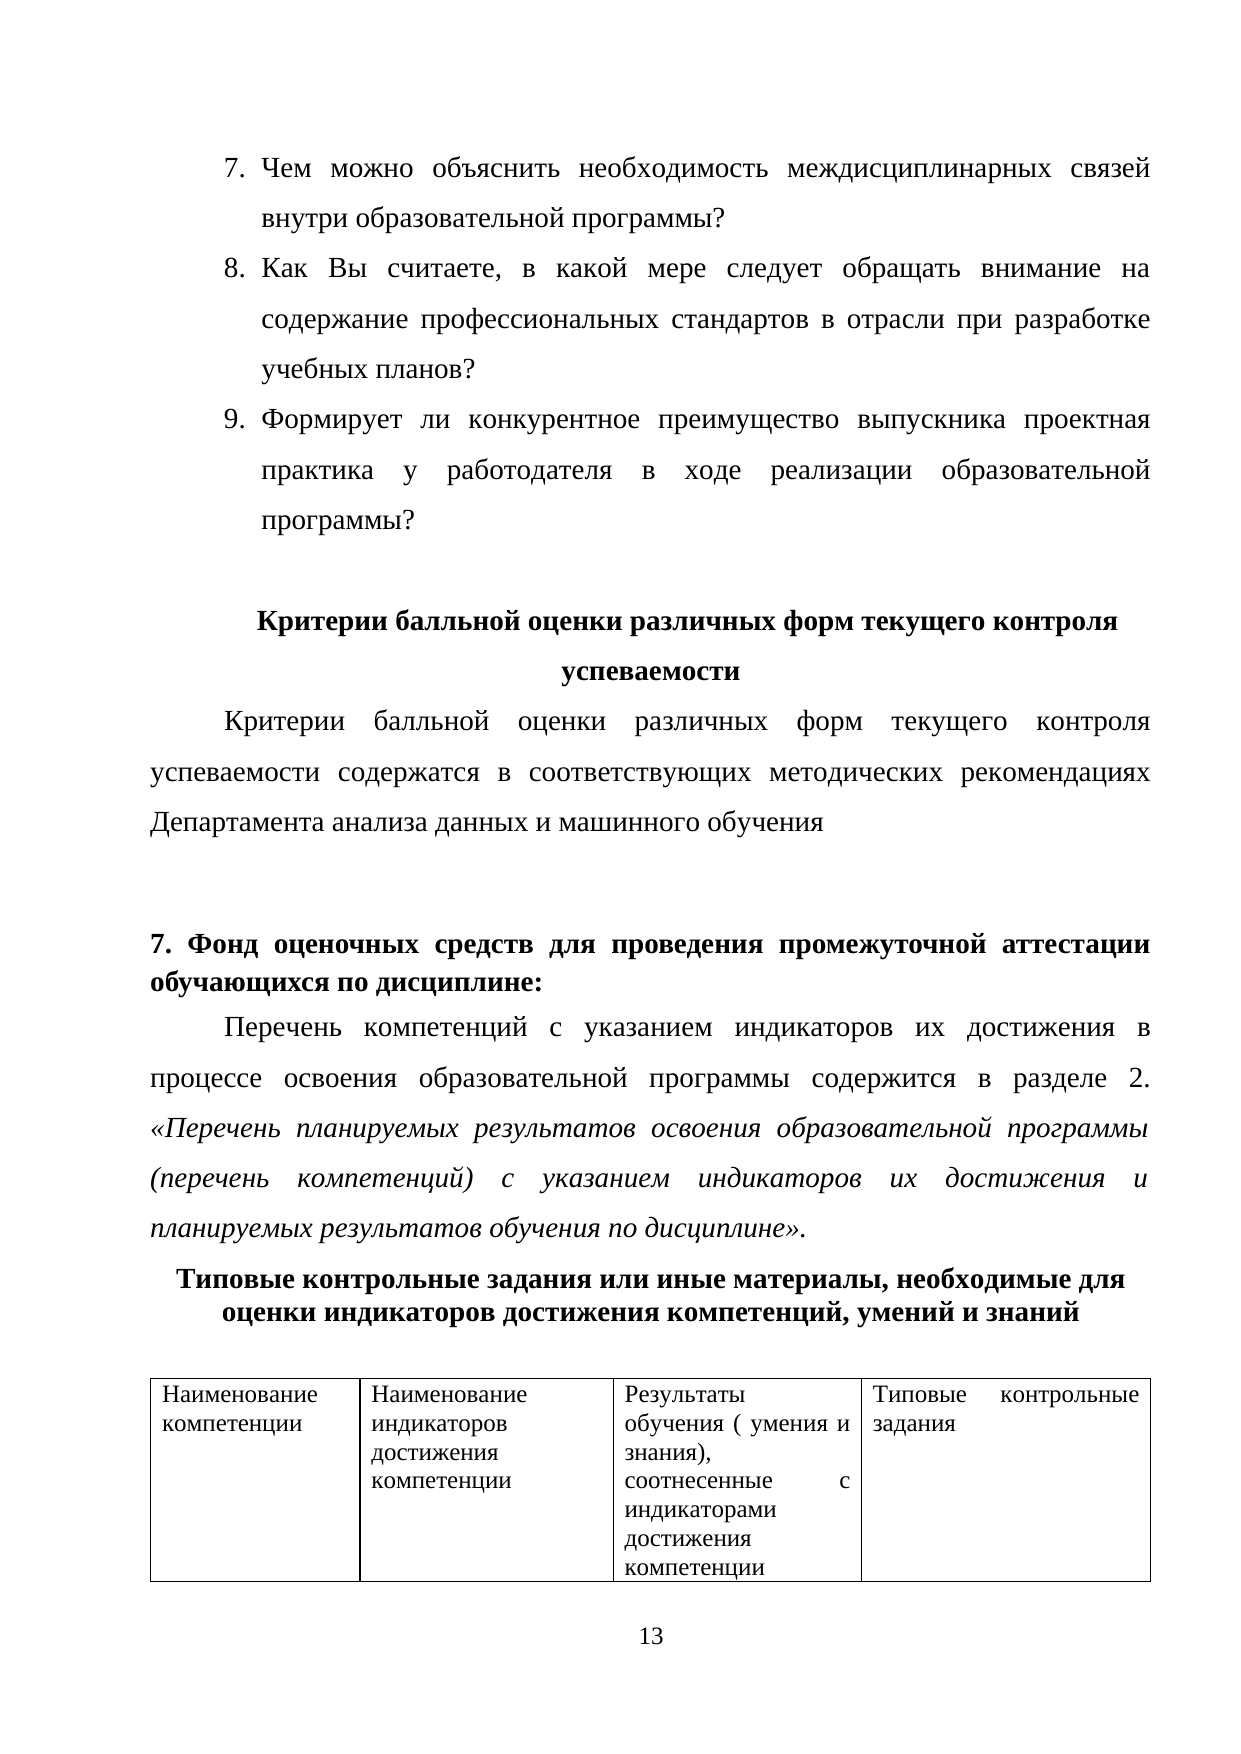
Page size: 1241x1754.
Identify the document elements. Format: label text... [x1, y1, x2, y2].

subtitle 7. Фонд оценочных средств для проведения промежуточной аттестации обучающихся по дисциплине: [150, 926, 1151, 998]
list Чем можно объяснить необходимость междисциплинарных связей внутри образовательной программы? [224, 150, 1151, 234]
text Критерии балльной оценки различных форм текущего контроля успеваемости содержатся в соответствующих методических рекомендациях Департамента анализа данных и машинного обучения [150, 703, 1151, 838]
table_header Результаты обучения ( умения и знания), соотнесенные с индикаторами достижения компетенции [614, 1379, 861, 1581]
list Как Вы считаете, в какой мере следует обращать внимание на содержание профессиональных стандартов в отрасли при разработке учебных планов? [224, 251, 1151, 385]
table_header Наименование компетенции [151, 1379, 359, 1581]
table_header Наименование индикаторов достижения компетенции [361, 1379, 613, 1581]
text Перечень компетенций с указанием индикаторов их достижения в процессе освоения образовательной программы содержится в разделе 2. «Перечень планируемых результатов освоения образовательной программы (перечень компетенций) с указанием индикаторов их достижения и планируемых результатов обучения по дисциплине». [150, 1009, 1151, 1244]
text Критерии балльной оценки различных форм текущего контроля успеваемости [150, 603, 1151, 687]
text Типовые контрольные задания или иные материалы, необходимые для оценки индикаторов достижения компетенций, умений и знаний [150, 1261, 1151, 1328]
table_header Типовые контрольные задания [862, 1379, 1150, 1581]
list Формирует ли конкурентное преимущество выпускника проектная практика у работодателя в ходе реализации образовательной программы? [224, 402, 1151, 536]
